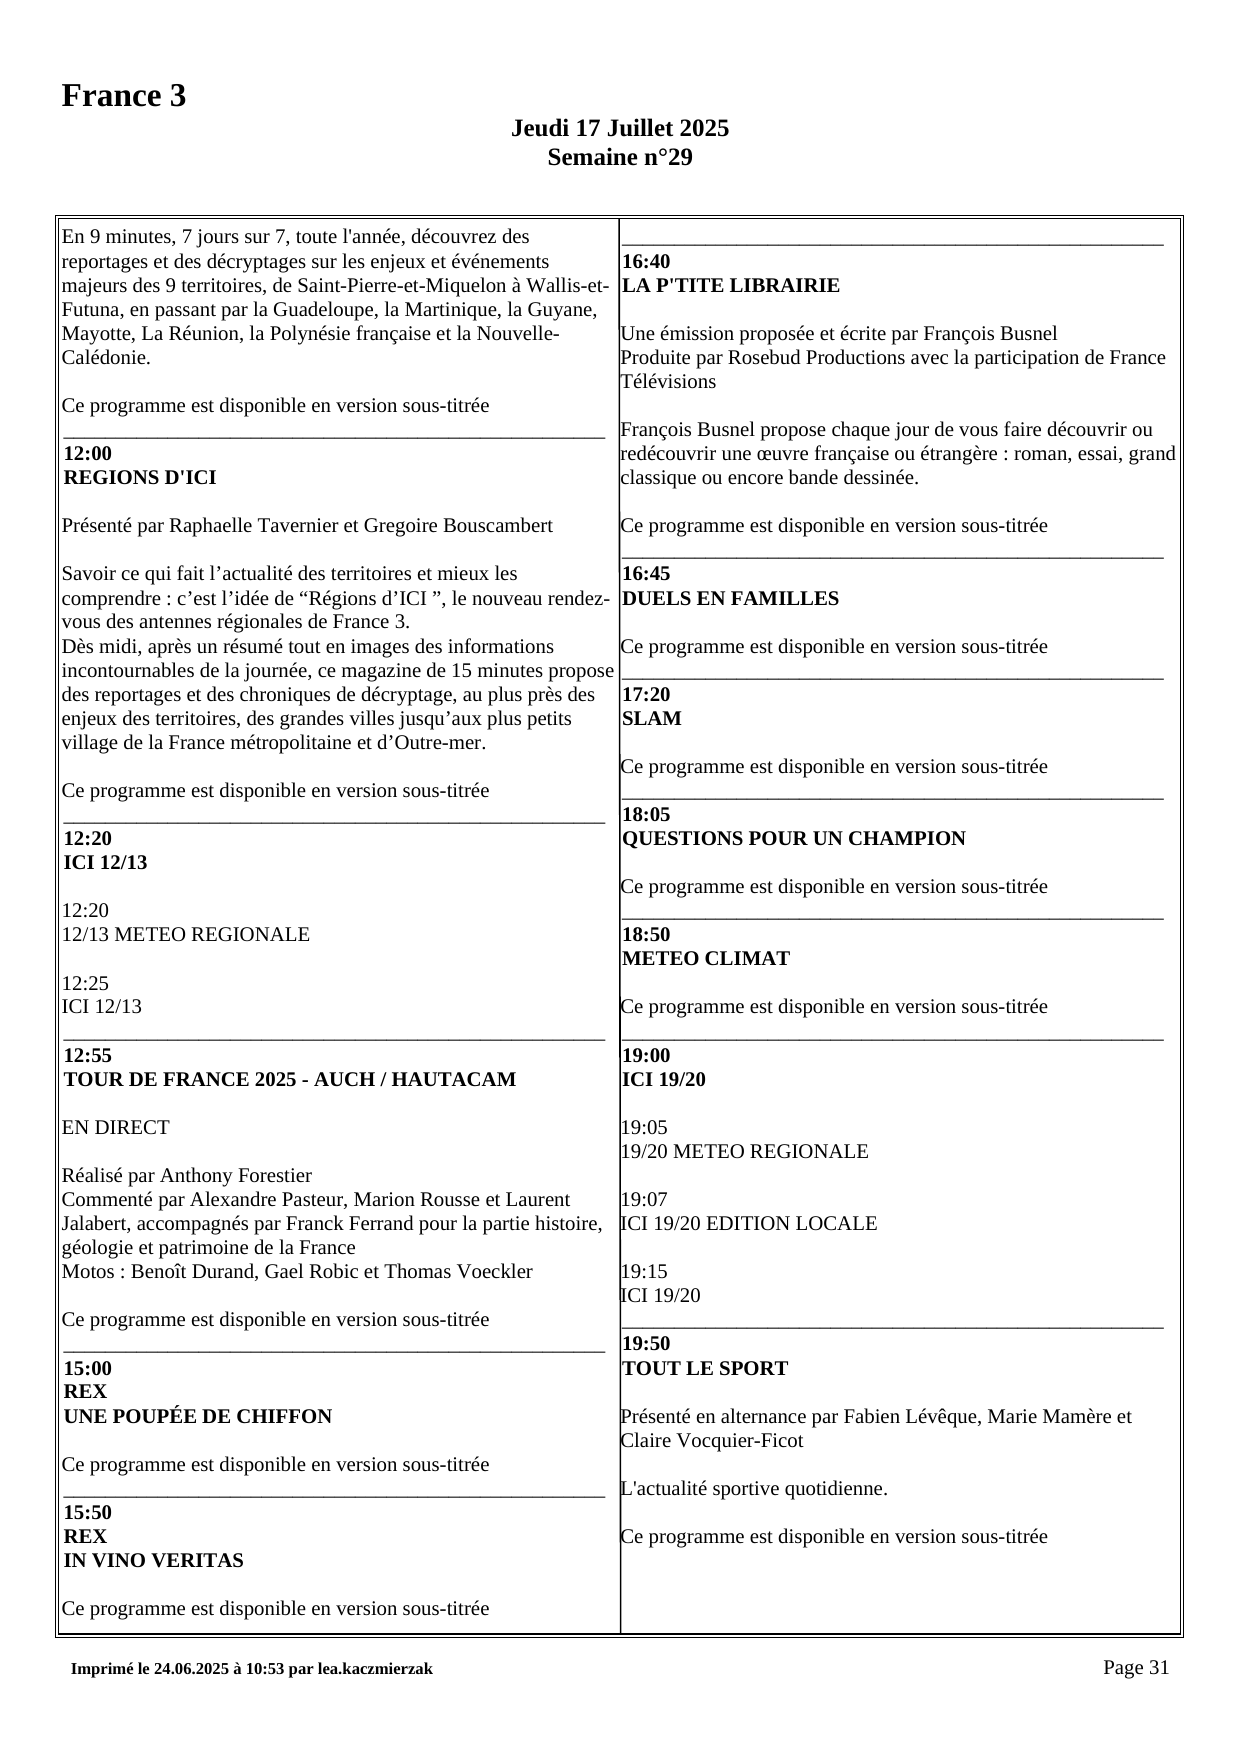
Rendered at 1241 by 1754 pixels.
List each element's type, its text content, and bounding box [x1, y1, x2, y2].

text ____________________________________________________ [622, 898, 1179, 922]
text 16:45 [622, 561, 1179, 585]
text ____________________________________________________ [63, 1018, 620, 1043]
text Ce programme est disponible en version sous-titrée [61, 778, 620, 802]
text ____________________________________________________ [622, 658, 1179, 682]
text IN VINO VERITAS [63, 1548, 620, 1572]
text Ce programme est disponible en version sous-titrée [61, 1452, 620, 1476]
text 12:00 [63, 441, 620, 465]
text DUELS EN FAMILLES [622, 585, 1179, 609]
text 19:50 [622, 1331, 1179, 1355]
text 12:20 12/13 METEO REGIONALE 12:25 ICI 12/13 [61, 874, 620, 1018]
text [63, 1476, 620, 1500]
text ____________________________________________________ [63, 417, 620, 441]
text EN DIRECT Réalisé par Anthony Forestier Commenté par Alexandre Pasteur, Marion Rousse et Laurent Jalabert, accompagnés par Franck Ferrand pour la partie histoire, géologie et patrimoine de la France Motos : Benoît Durand, Gael Robic et Thomas Voeckler [61, 1091, 620, 1283]
text LA P'TITE LIBRAIRIE [622, 273, 1179, 297]
text Ce programme est disponible en version sous-titrée [620, 513, 1179, 537]
text 12:55 [63, 1043, 620, 1067]
text REX [63, 1379, 620, 1403]
text REX [63, 1524, 620, 1548]
text 18:05 [622, 802, 1179, 826]
text 17:20 [622, 682, 1179, 706]
text Ce programme est disponible en version sous-titrée [61, 393, 620, 417]
text ____________________________________________________ [63, 802, 620, 826]
text ____________________________________________________ [622, 778, 1179, 802]
text TOUR DE FRANCE 2025 - AUCH / HAUTACAM [63, 1067, 620, 1091]
text METEO CLIMAT [622, 946, 1179, 970]
text TOUT LE SPORT [622, 1355, 1179, 1379]
text Présenté par Raphaelle Tavernier et Gregoire Bouscambert Savoir ce qui fait l’actualité des territoires et mieux les comprendre : c’est l’idée de “Régions d’ICI ”, le nouveau rendez-vous des antennes régionales de France 3. Dès midi, après un résumé tout en images des informations incontournables de la journée, ce magazine de 15 minutes propose des reportages et des chroniques de décryptage, au plus près des enjeux des territoires, des grandes villes jusqu’aux plus petits village de la France métropolitaine et d’Outre-mer. [61, 489, 620, 754]
text QUESTIONS POUR UN CHAMPION [622, 826, 1179, 850]
text ____________________________________________________ [622, 224, 1179, 248]
text ICI 12/13 [63, 850, 620, 874]
text Une émission proposée et écrite par François Busnel Produite par Rosebud Productions avec la participation de France Télévisions François Busnel propose chaque jour de vous faire découvrir ou redécouvrir une œuvre française ou étrangère : roman, essai, grand classique ou encore bande dessinée. [620, 297, 1179, 489]
text ____________________________________________________ [622, 1018, 1179, 1043]
text 19:05 19/20 METEO REGIONALE 19:07 ICI 19/20 EDITION LOCALE 19:15 ICI 19/20 [620, 1091, 1179, 1307]
text 12:20 [63, 826, 620, 850]
text Ce programme est disponible en version sous-titrée [620, 994, 1179, 1018]
text ____________________________________________________ [622, 537, 1179, 561]
text 16:40 [622, 248, 1179, 273]
text 19:00 [622, 1043, 1179, 1067]
text Ce programme est disponible en version sous-titrée [620, 754, 1179, 778]
text ____________________________________________________ [622, 1307, 1179, 1331]
text 15:00 [63, 1355, 620, 1379]
text UNE POUPÉE DE CHIFFON [63, 1403, 620, 1428]
text Ce programme est disponible en version sous-titrée [620, 633, 1179, 658]
text Ce programme est disponible en version sous-titrée [620, 1524, 1179, 1548]
text ICI 19/20 [622, 1067, 1179, 1091]
text Ce programme est disponible en version sous-titrée [620, 874, 1179, 898]
text Ce programme est disponible en version sous-titrée [61, 1596, 620, 1620]
text REGIONS D'ICI [63, 465, 620, 489]
text 18:50 [622, 922, 1179, 946]
text 15:50 [63, 1500, 620, 1524]
text Ce programme est disponible en version sous-titrée [61, 1307, 620, 1331]
text ____________________________________________________ [63, 1331, 620, 1355]
text Présenté en alternance par Fabien Lévêque, Marie Mamère et Claire Vocquier-Ficot L'actualité sportive quotidienne. [620, 1379, 1179, 1500]
text SLAM [622, 706, 1179, 730]
